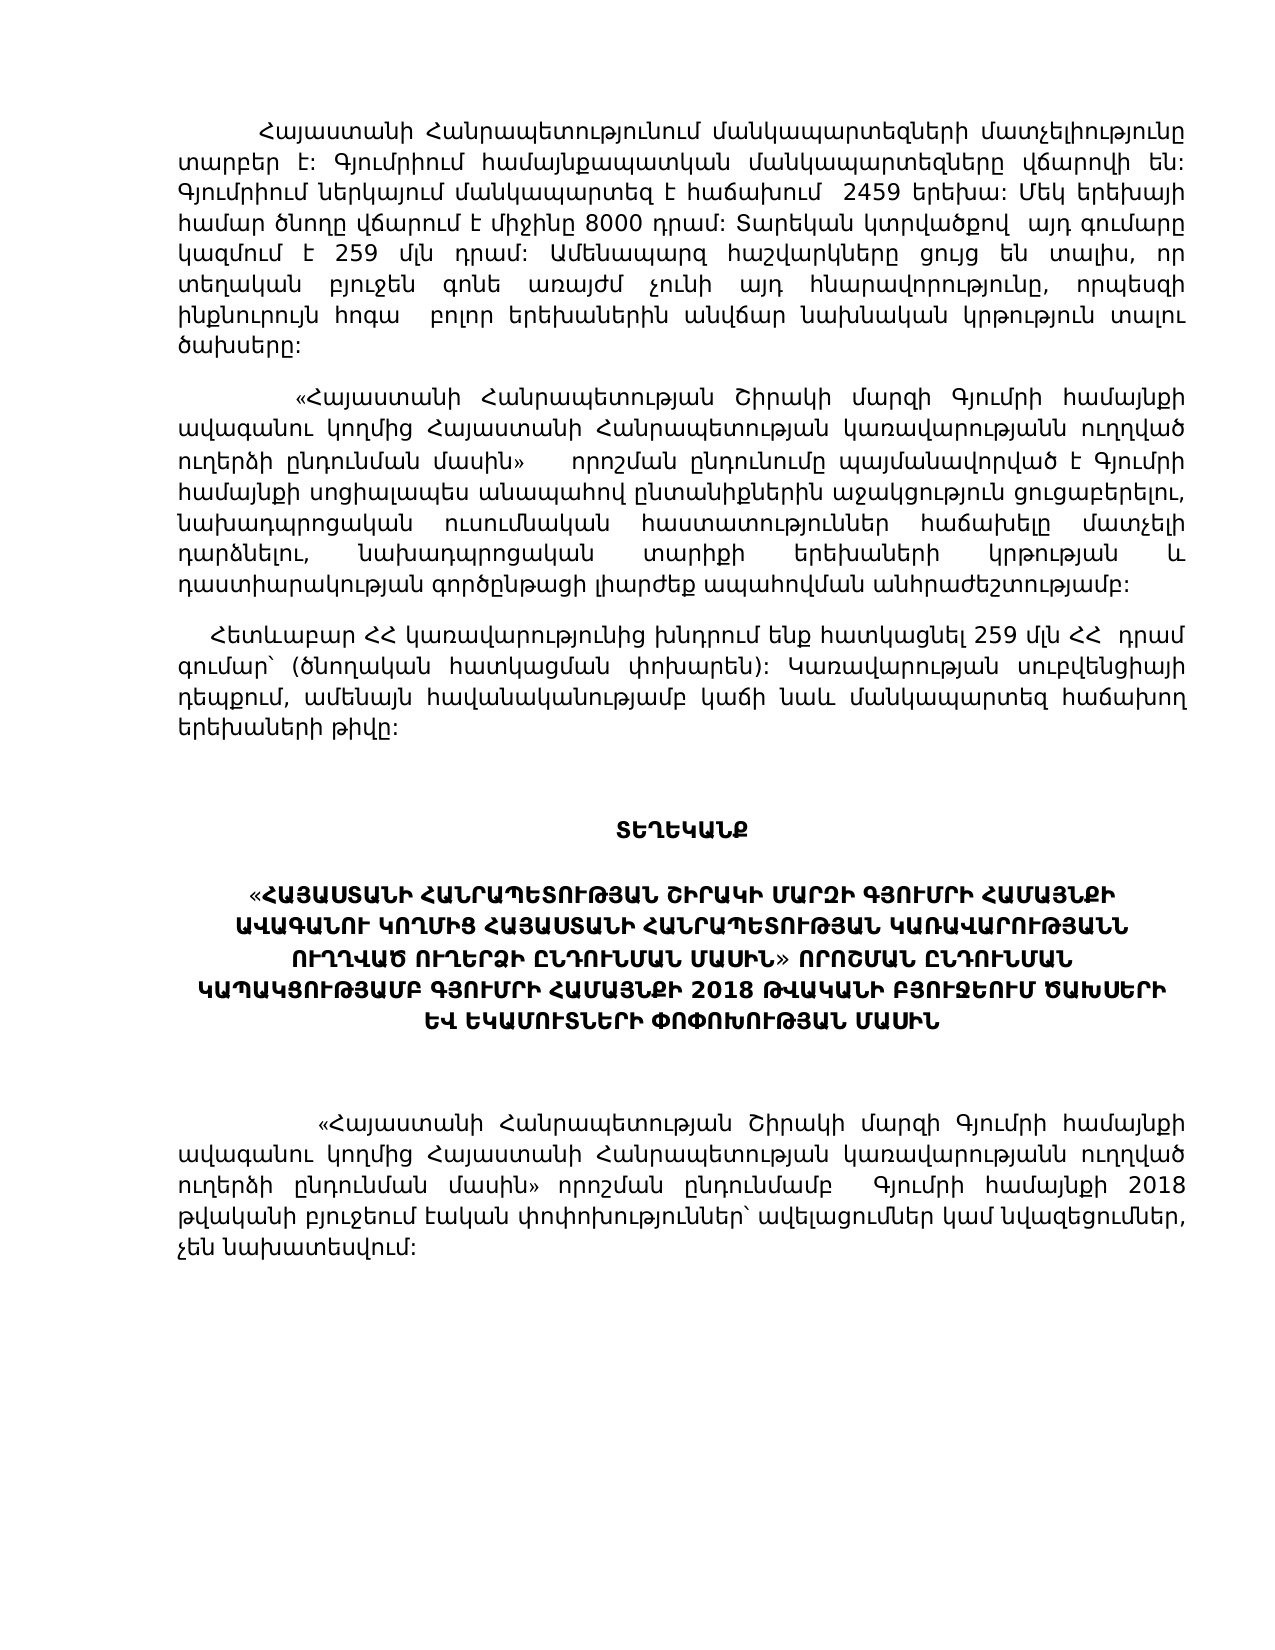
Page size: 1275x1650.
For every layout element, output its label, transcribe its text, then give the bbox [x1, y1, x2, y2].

text «Հայաստանի Հանրապետության Շիրակի մարզի Գյումրի համայնքի ավագանու կողմից Հայաստանի Հանրապետության կառավարությանն ուղղված ուղերձի ընդունման մասին» որոշման ընդունմամբ Գյումրի համայնքի 2018 թվականի բյուջեում էական փոփոխություններ՝ ավելացումներ կամ նվազեցումներ, չեն նախատեսվում: [177, 1111, 1186, 1260]
text «ՀԱՅԱՍՏԱՆԻ ՀԱՆՐԱՊԵՏՈՒԹՅԱՆ ՇԻՐԱԿԻ ՄԱՐԶԻ ԳՅՈՒՄՐԻ ՀԱՄԱՅՆՔԻ ԱՎԱԳԱՆՈՒ ԿՈՂՄԻՑ ՀԱՅԱՍՏԱՆԻ ՀԱՆՐԱՊԵՏՈՒԹՅԱՆ ԿԱՌԱՎԱՐՈՒԹՅԱՆՆ ՈՒՂՂՎԱԾ ՈՒՂԵՐՁԻ ԸՆԴՈՒՆՄԱՆ ՄԱՍԻՆ» ՈՐՈՇՄԱՆ ԸՆԴՈՒՆՄԱՆ ԿԱՊԱԿՑՈՒԹՅԱՄԲ ԳՅՈՒՄՐԻ ՀԱՄԱՅՆՔԻ 2018 ԹՎԱԿԱՆԻ ԲՅՈՒՋԵՈՒՄ ԾԱԽՍԵՐԻ ԵՎ ԵԿԱՄՈՒՏՆԵՐԻ ՓՈՓՈԽՈՒԹՅԱՆ ՄԱՍԻՆ [177, 883, 1186, 1035]
text ՏԵՂԵԿԱՆՔ [177, 817, 1186, 844]
text «Հայաստանի Հանրապետության Շիրակի մարզի Գյումրի համայնքի ավագանու կողմից Հայաստանի Հանրապետության կառավարությանն ուղղված ուղերձի ընդունման մասին» որոշման ընդունումը պայմանավորված է Գյումրի համայնքի սոցիալապես անապահով ընտանիքներին աջակցություն ցուցաբերելու, նախադպրոցական ուսումնական հաստատություններ հաճախելը մատչելի դարձնելու, նախադպրոցական տարիքի երեխաների կրթության և դաստիարակության գործընթացի լիարժեք ապահովման անհրաժեշտությամբ: [177, 384, 1186, 598]
text Հետևաբար ՀՀ կառավարությունից խնդրում ենք հատկացնել 259 մլն ՀՀ դրամ գումար՝ (ծնողական հատկացման փոխարեն): Կառավարության սուբվենցիայի դեպքում, ամենայն հավանականությամբ կաճի նաև մանկապարտեզ հաճախող երեխաների թիվը: [177, 622, 1186, 741]
text Հայաստանի Հանրապետությունում մանկապարտեզների մատչելիությունը տարբեր է: Գյումրիում համայնքապատկան մանկապարտեզները վճարովի են: Գյումրիում ներկայում մանկապարտեզ է հաճախում 2459 երեխա: Մեկ երեխայի համար ծնողը վճարում է միջինը 8000 դրամ: Տարեկան կտրվածքով այդ գումարը կազմում է 259 մլն դրամ: Ամենապարզ հաշվարկները ցույց են տալիս, որ տեղական բյուջեն գոնե առայժմ չունի այդ հնարավորությունը, որպեսզի ինքնուրույն հոգա բոլոր երեխաներին անվճար նախնական կրթություն տալու ծախսերը: [177, 118, 1186, 359]
